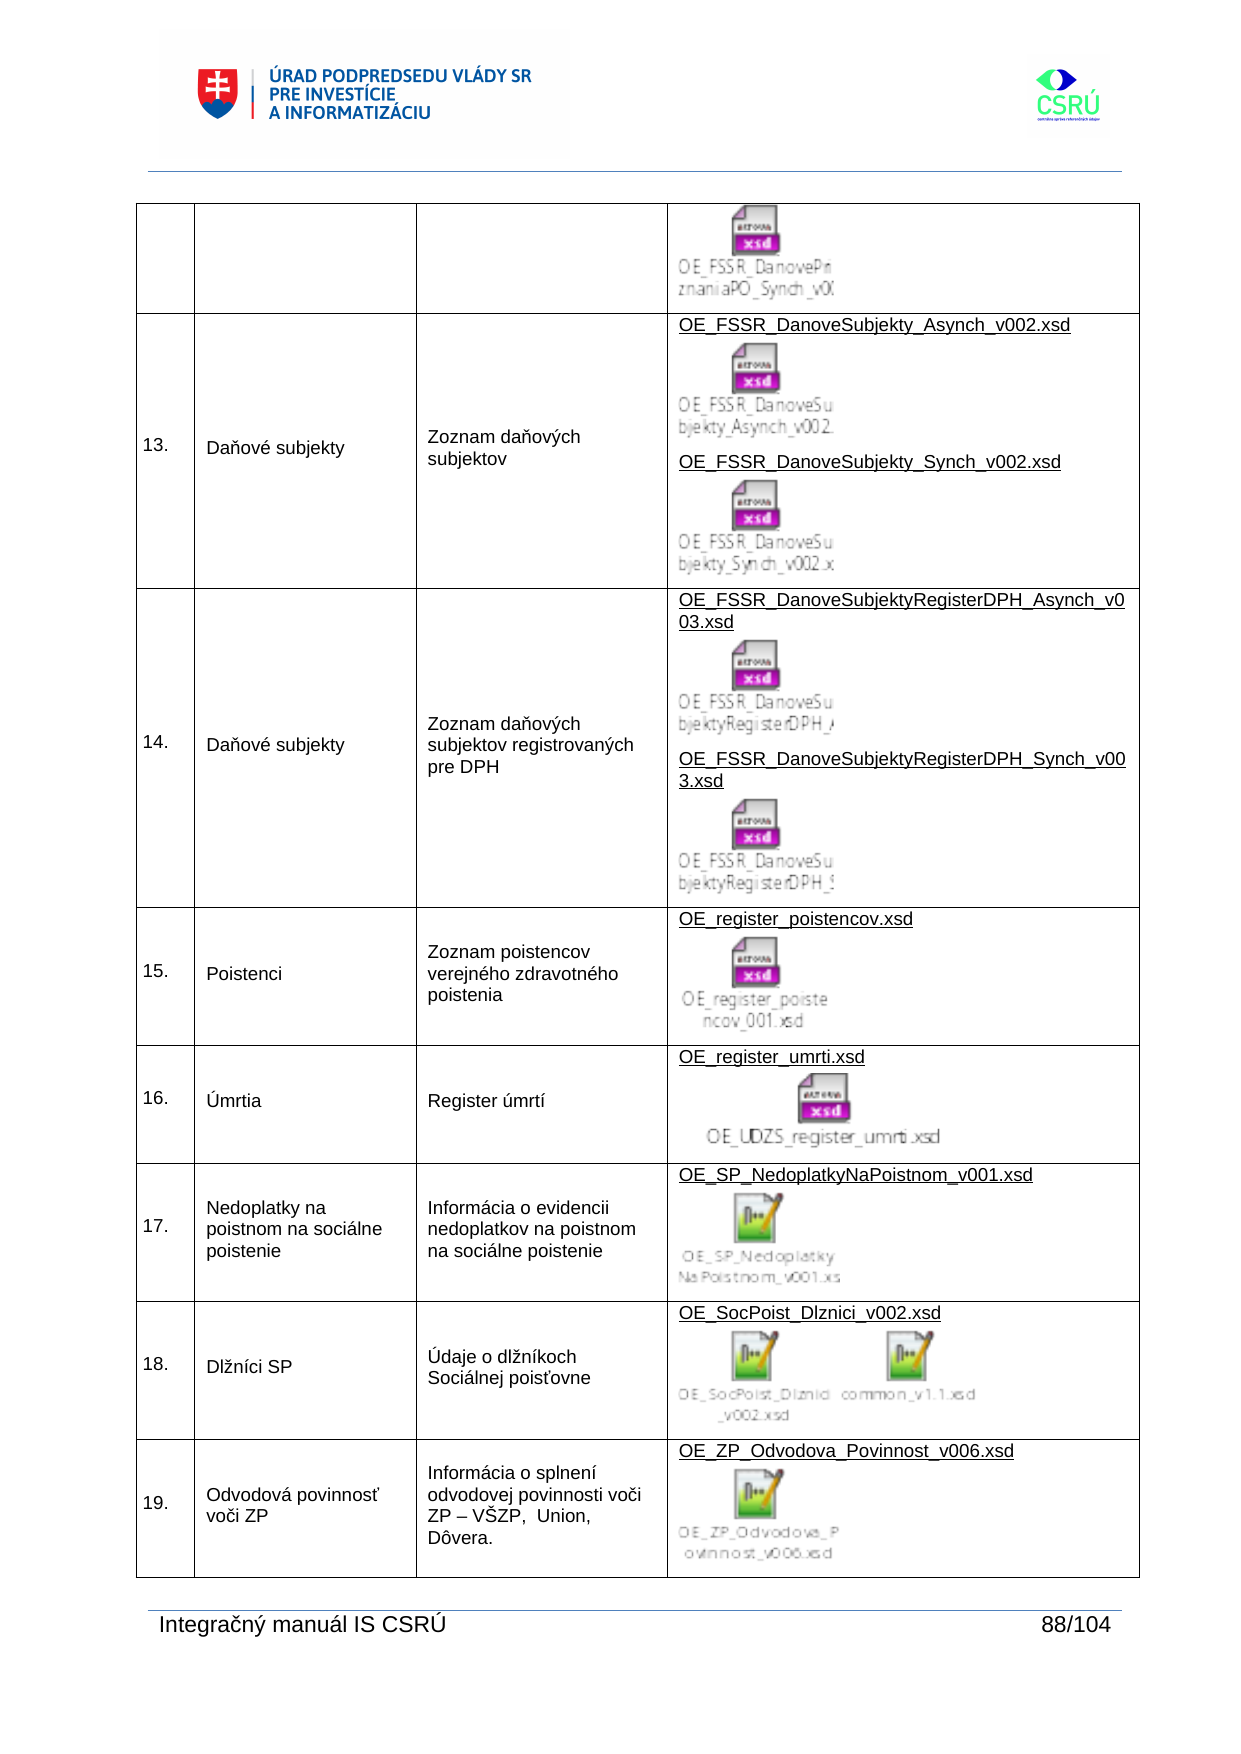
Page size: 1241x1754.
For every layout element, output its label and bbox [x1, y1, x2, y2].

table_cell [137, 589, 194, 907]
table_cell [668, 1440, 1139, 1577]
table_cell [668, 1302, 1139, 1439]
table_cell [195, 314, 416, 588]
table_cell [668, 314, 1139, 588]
picture [158, 29, 571, 159]
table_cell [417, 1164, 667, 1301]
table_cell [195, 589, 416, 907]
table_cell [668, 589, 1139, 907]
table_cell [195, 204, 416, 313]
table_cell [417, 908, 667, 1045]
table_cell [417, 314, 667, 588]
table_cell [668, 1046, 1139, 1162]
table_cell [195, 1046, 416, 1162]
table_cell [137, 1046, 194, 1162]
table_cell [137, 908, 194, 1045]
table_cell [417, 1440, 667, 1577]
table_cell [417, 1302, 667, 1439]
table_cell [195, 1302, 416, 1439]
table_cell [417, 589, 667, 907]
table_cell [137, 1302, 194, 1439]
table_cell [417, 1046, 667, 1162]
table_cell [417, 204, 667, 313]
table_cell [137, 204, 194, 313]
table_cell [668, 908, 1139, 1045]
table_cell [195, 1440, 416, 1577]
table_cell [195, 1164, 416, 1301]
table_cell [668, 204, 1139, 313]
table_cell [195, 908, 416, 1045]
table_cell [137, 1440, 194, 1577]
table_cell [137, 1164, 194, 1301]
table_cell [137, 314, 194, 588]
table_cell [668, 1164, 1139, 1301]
picture [1027, 54, 1111, 138]
